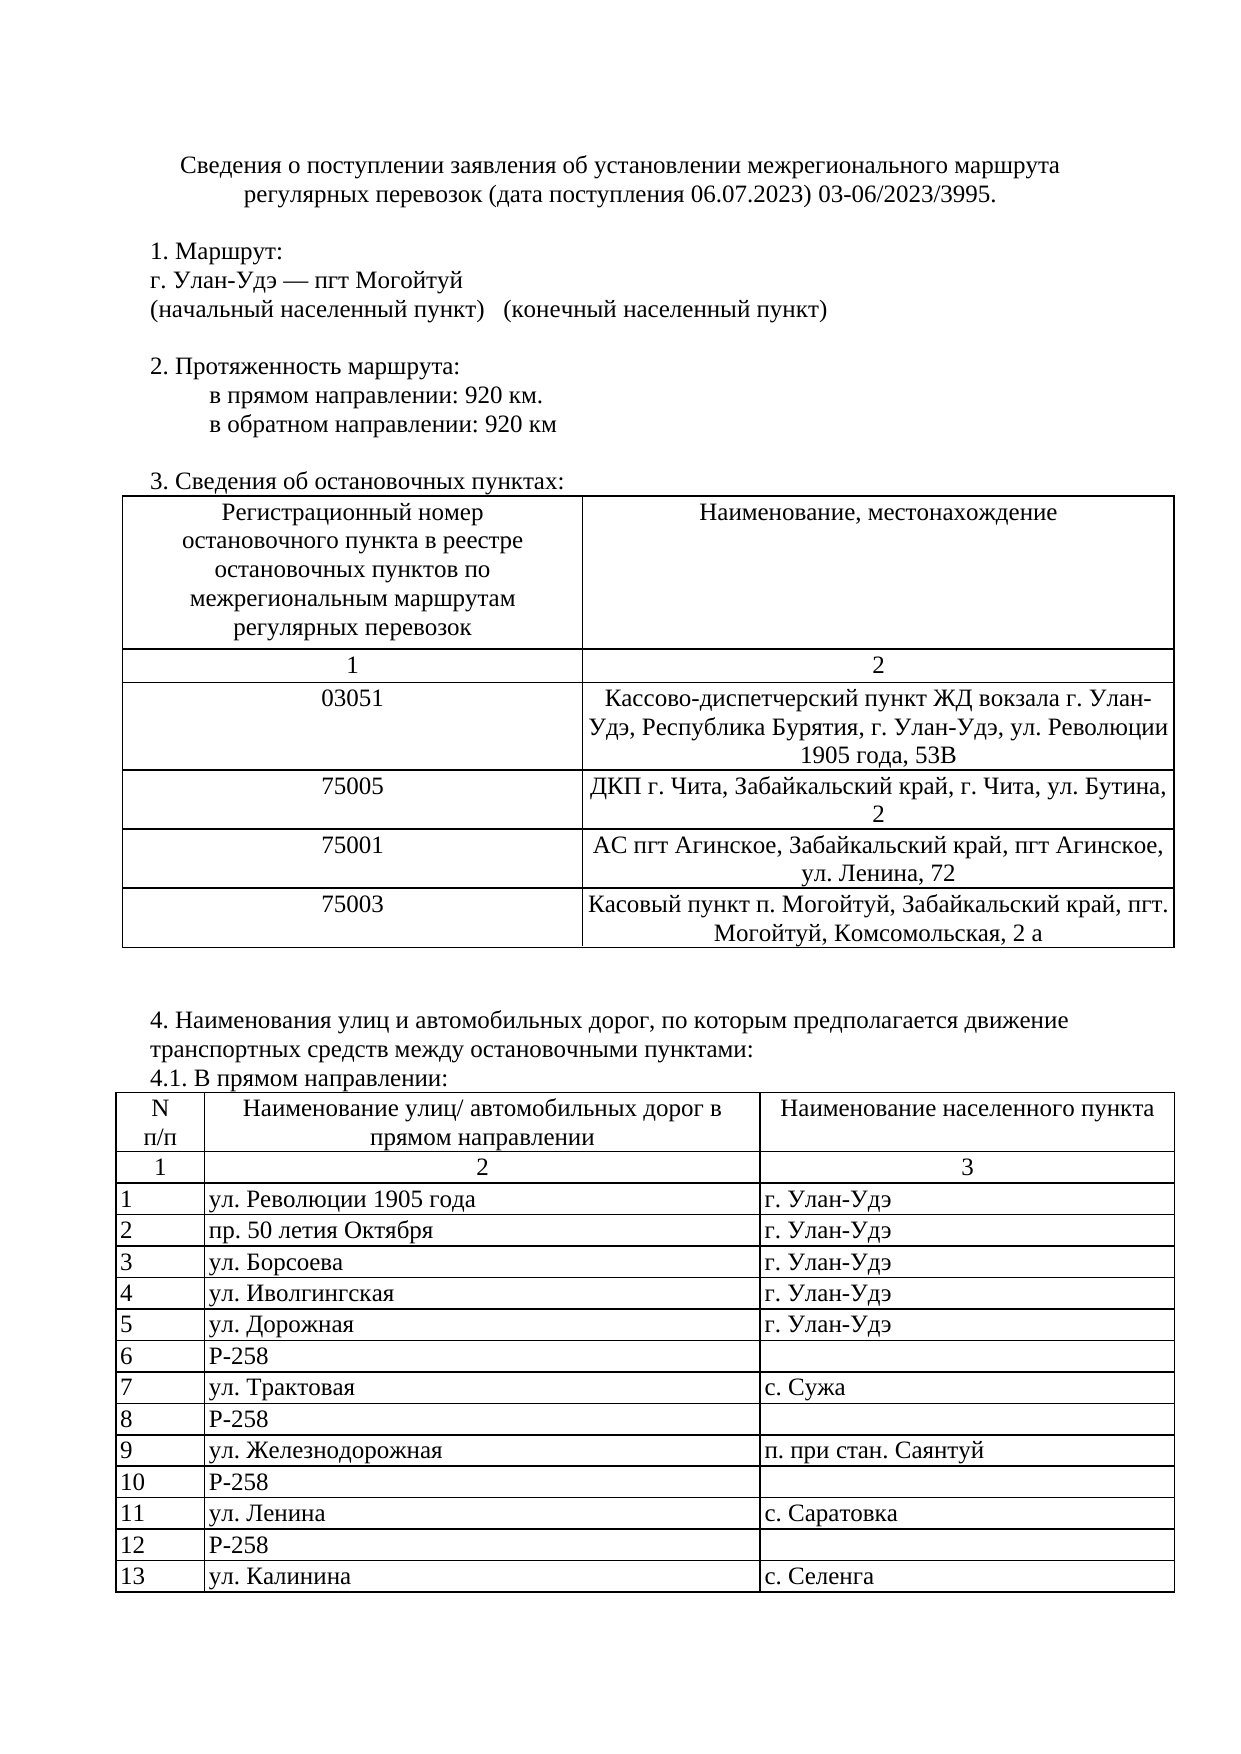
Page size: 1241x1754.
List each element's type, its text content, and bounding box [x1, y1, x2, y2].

table_cell 9 [117, 1436, 204, 1465]
table_cell 6 [117, 1341, 204, 1371]
table_header Наименование населенного пункта [761, 1093, 1174, 1151]
text 4.1. В прямом направлении: [150, 1063, 1090, 1092]
table_header N п/п [117, 1093, 204, 1151]
table_cell 3 [761, 1152, 1174, 1182]
table_cell ул. Трактовая [205, 1373, 759, 1402]
table_cell [761, 1467, 1174, 1497]
table_cell ДКП г. Чита, Забайкальский край, г. Чита, ул. Бутина, 2 [583, 771, 1173, 828]
table_cell Р-258 [205, 1404, 759, 1434]
table_cell 75005 [123, 771, 582, 828]
table_cell [761, 1404, 1174, 1434]
table_cell ул. Дорожная [205, 1310, 759, 1339]
text в обратном направлении: 920 км [150, 409, 1090, 437]
table_cell 3 [117, 1247, 204, 1277]
table_cell 2 [583, 650, 1173, 681]
table_cell 8 [117, 1404, 204, 1434]
table_header Регистрационный номер остановочного пункта в реестре остановочных пунктов по межрегиональным маршрутам регулярных перевозок [123, 497, 582, 648]
table_cell Р-258 [205, 1530, 759, 1560]
text 2. Протяженность маршрута: [150, 351, 1090, 380]
table_cell 2 [117, 1215, 204, 1245]
table_cell Касовый пункт п. Могойтуй, Забайкальский край, пгт. Могойтуй, Комсомольская, 2 а [583, 889, 1173, 946]
text г. Улан-Удэ — пгт Могойтуй [150, 265, 1090, 294]
table_cell ул. Революции 1905 года [205, 1184, 759, 1214]
text Сведения о поступлении заявления об установлении межрегионального маршрута регулярных перевозок (дата поступления 06.07.2023) 03-06/2023/3995. [150, 150, 1090, 207]
table_cell ул. Иволгингская [205, 1278, 759, 1308]
table_cell Р-258 [205, 1467, 759, 1497]
table_cell АС пгт Агинское, Забайкальский край, пгт Агинское, ул. Ленина, 72 [583, 830, 1173, 887]
table_cell с. Селенга [761, 1561, 1174, 1591]
table_cell 5 [117, 1310, 204, 1339]
table_cell ул. Борсоева [205, 1247, 759, 1277]
table_cell 2 [205, 1152, 759, 1182]
table_cell 1 [117, 1184, 204, 1214]
table_cell г. Улан-Удэ [761, 1215, 1174, 1245]
table_cell п. при стан. Саянтуй [761, 1436, 1174, 1465]
text (начальный населенный пункт) (конечный населенный пункт) [150, 294, 1090, 322]
text 3. Сведения об остановочных пунктах: [150, 466, 1090, 495]
table_cell г. Улан-Удэ [761, 1310, 1174, 1339]
table_cell 10 [117, 1467, 204, 1497]
table_cell пр. 50 летия Октября [205, 1215, 759, 1245]
table_cell ул. Ленина [205, 1498, 759, 1528]
table_cell ул. Калинина [205, 1561, 759, 1591]
table_cell 1 [123, 650, 582, 681]
table_cell 03051 [123, 683, 582, 769]
table_cell с. Сужа [761, 1373, 1174, 1402]
text в прямом направлении: 920 км. [150, 380, 1090, 409]
table_cell 1 [117, 1152, 204, 1182]
table_header Наименование, местонахождение [583, 497, 1173, 648]
table_cell 75003 [123, 889, 582, 946]
table_cell с. Саратовка [761, 1498, 1174, 1528]
table_cell ул. Железнодорожная [205, 1436, 759, 1465]
table_cell [761, 1341, 1174, 1371]
table_cell 12 [117, 1530, 204, 1560]
table_header Наименование улиц/ автомобильных дорог в прямом направлении [205, 1093, 759, 1151]
table_cell 75001 [123, 830, 582, 887]
table_cell 11 [117, 1498, 204, 1528]
text 4. Наименования улиц и автомобильных дорог, по которым предполагается движение транспортных средств между остановочными пунктами: [150, 1005, 1090, 1063]
table_cell Р-258 [205, 1341, 759, 1371]
table_cell г. Улан-Удэ [761, 1278, 1174, 1308]
table_cell 4 [117, 1278, 204, 1308]
table_cell Кассово-диспетчерский пункт ЖД вокзала г. Улан-Удэ, Республика Бурятия, г. Улан-Удэ, ул. Революции 1905 года, 53В [583, 683, 1173, 769]
text 1. Маршрут: [150, 236, 1090, 265]
table_cell 7 [117, 1373, 204, 1402]
table_cell [761, 1530, 1174, 1560]
table_cell 13 [117, 1561, 204, 1591]
table_cell г. Улан-Удэ [761, 1247, 1174, 1277]
table_cell г. Улан-Удэ [761, 1184, 1174, 1214]
